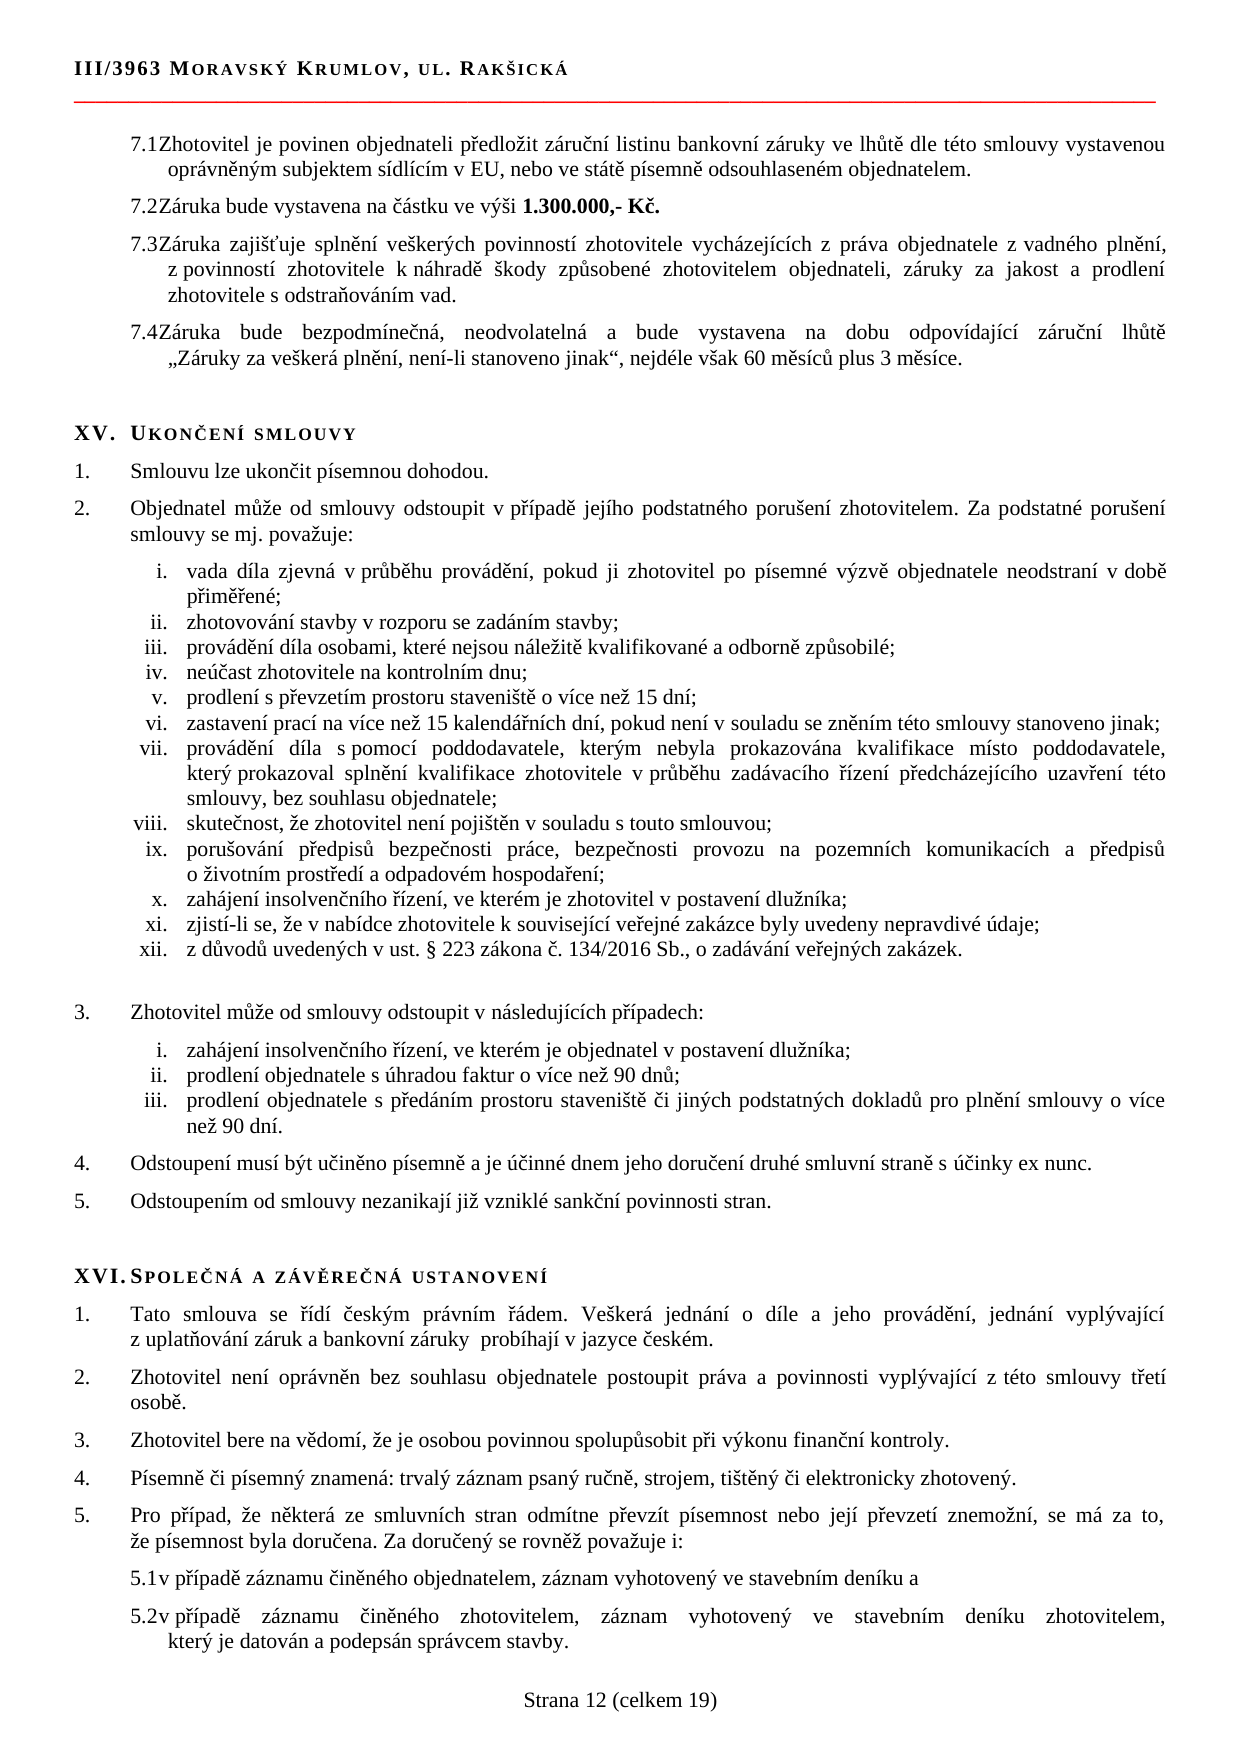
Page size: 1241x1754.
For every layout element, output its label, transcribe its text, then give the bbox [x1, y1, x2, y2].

list vada díla zjevná v průběhu provádění, pokud ji zhotovitel po písemné výzvě objednatele neodstraní v době přiměřené; [168, 558, 1167, 609]
list Zhotovitel může od smlouvy odstoupit v následujících případech: [74, 999, 1167, 1024]
list Odstoupením od smlouvy nezanikají již vzniklé sankční povinnosti stran. [74, 1188, 1167, 1213]
list v případě záznamu činěného zhotovitelem, záznam vyhotovený ve stavebním deníku zhotovitelem, který je datován a podepsán správcem stavby. [130, 1603, 1167, 1653]
list Zhotovitel bere na vědomí, že je osobou povinnou spolupůsobit při výkonu finanční kontroly. [74, 1427, 1167, 1452]
list Tato smlouva se řídí českým právním řádem. Veškerá jednání o díle a jeho provádění, jednání vyplývající z uplatňování záruk a bankovní záruky probíhají v jazyce českém. [74, 1301, 1167, 1352]
list Pro případ, že některá ze smluvních stran odmítne převzít písemnost nebo její převzetí znemožní, se má za to, že písemnost byla doručena. Za doručený se rovněž považuje i: [74, 1502, 1167, 1553]
list prodlení s převzetím prostoru staveniště o více než 15 dní; [168, 684, 1167, 709]
list zahájení insolvenčního řízení, ve kterém je zhotovitel v postavení dlužníka; [168, 886, 1167, 911]
list Smlouvu lze ukončit písemnou dohodou. [74, 458, 1167, 483]
list Záruka bude vystavena na částku ve výši 1.300.000,- Kč. [130, 193, 1167, 219]
list Zhotovitel je povinen objednateli předložit záruční listinu bankovní záruky ve lhůtě dle této smlouvy vystavenou oprávněným subjektem sídlícím v EU, nebo ve státě písemně odsouhlaseném objednatelem. [130, 131, 1167, 181]
list provádění díla s pomocí poddodavatele, kterým nebyla prokazována kvalifikace místo poddodavatele, který prokazoval splnění kvalifikace zhotovitele v průběhu zadávacího řízení předcházejícího uzavření této smlouvy, bez souhlasu objednatele; [168, 735, 1167, 810]
list Záruka zajišťuje splnění veškerých povinností zhotovitele vycházejících z práva objednatele z vadného plnění, z povinností zhotovitele k náhradě škody způsobené zhotovitelem objednateli, záruky za jakost a prodlení zhotovitele s odstraňováním vad. [130, 231, 1167, 307]
list porušování předpisů bezpečnosti práce, bezpečnosti provozu na pozemních komunikacích a předpisů o životním prostředí a odpadovém hospodaření; [168, 836, 1167, 886]
list prodlení objednatele s předáním prostoru staveniště či jiných podstatných dokladů pro plnění smlouvy o více než 90 dní. [168, 1087, 1167, 1138]
list Ukončení smlouvy [74, 420, 1167, 445]
list zhotovování stavby v rozporu se zadáním stavby; [168, 609, 1167, 634]
list zahájení insolvenčního řízení, ve kterém je objednatel v postavení dlužníka; [168, 1037, 1167, 1062]
list zjistí-li se, že v nabídce zhotovitele k související veřejné zakázce byly uvedeny nepravdivé údaje; [168, 911, 1167, 936]
list Společná a závěrečná ustanovení [74, 1263, 1167, 1289]
list prodlení objednatele s úhradou faktur o více než 90 dnů; [168, 1062, 1167, 1087]
list Odstoupení musí být učiněno písemně a je účinné dnem jeho doručení druhé smluvní straně s účinky ex nunc. [74, 1150, 1167, 1176]
list Objednatel může od smlouvy odstoupit v případě jejího podstatného porušení zhotovitelem. Za podstatné porušení smlouvy se mj. považuje: [74, 495, 1167, 546]
list Záruka bude bezpodmínečná, neodvolatelná a bude vystavena na dobu odpovídající záruční lhůtě „Záruky za veškerá plnění, není-li stanoveno jinak“, nejdéle však 60 měsíců plus 3 měsíce. [130, 319, 1167, 370]
list skutečnost, že zhotovitel není pojištěn v souladu s touto smlouvou; [168, 810, 1167, 836]
list zastavení prací na více než 15 kalendářních dní, pokud není v souladu se zněním této smlouvy stanoveno jinak; [168, 709, 1167, 735]
list z důvodů uvedených v ust. § 223 zákona č. 134/2016 Sb., o zadávání veřejných zakázek. [168, 936, 1167, 962]
list provádění díla osobami, které nejsou náležitě kvalifikované a odborně způsobilé; [168, 634, 1167, 659]
list Zhotovitel není oprávněn bez souhlasu objednatele postoupit práva a povinnosti vyplývající z této smlouvy třetí osobě. [74, 1364, 1167, 1414]
list v případě záznamu činěného objednatelem, záznam vyhotovený ve stavebním deníku a [130, 1565, 1167, 1591]
list Písemně či písemný znamená: trvalý záznam psaný ručně, strojem, tištěný či elektronicky zhotovený. [74, 1465, 1167, 1490]
list neúčast zhotovitele na kontrolním dnu; [168, 659, 1167, 684]
